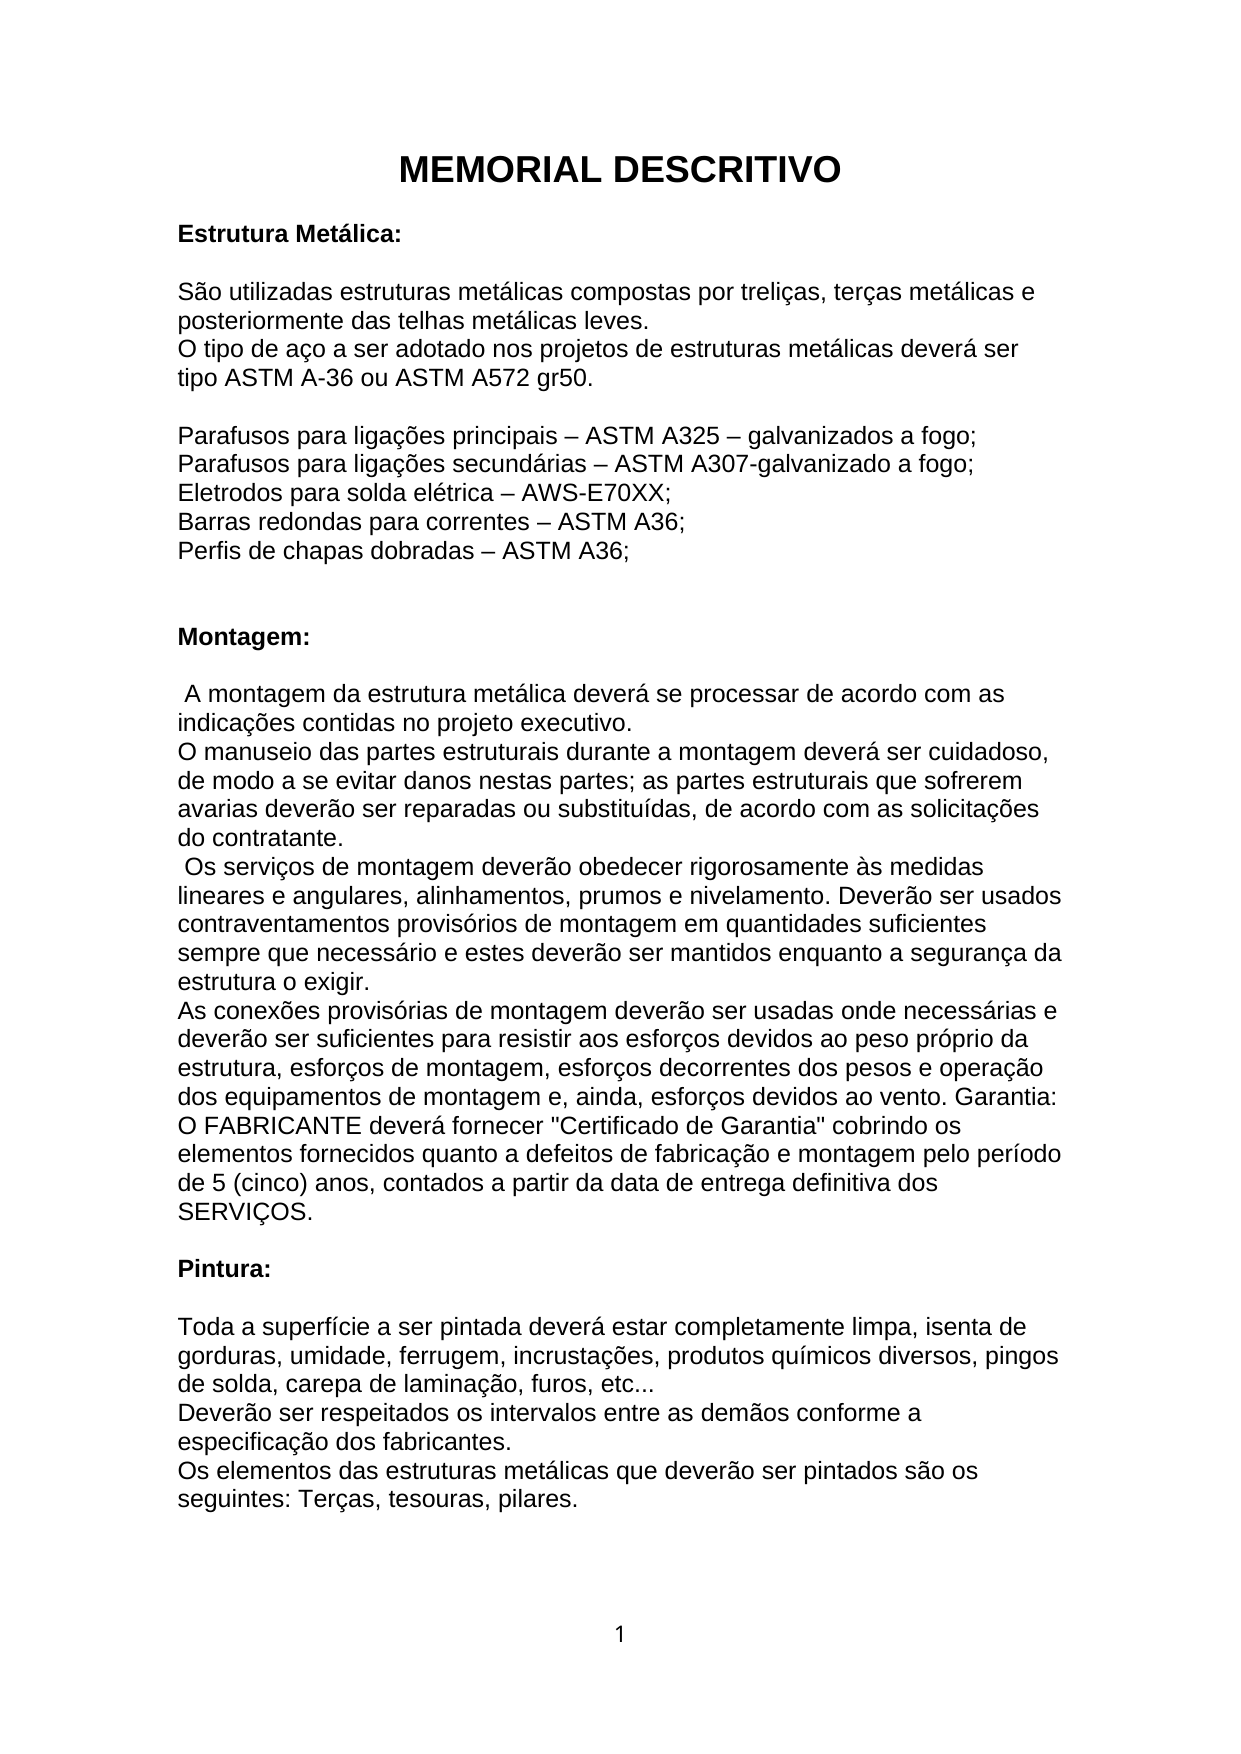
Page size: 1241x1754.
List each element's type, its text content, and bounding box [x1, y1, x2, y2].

text Parafusos para ligações principais – ASTM A325 – galvanizados a fogo; [177, 421, 1063, 449]
text Barras redondas para correntes – ASTM A36; [177, 507, 1063, 536]
text São utilizadas estruturas metálicas compostas por treliças, terças metálicas e posteriormente das telhas metálicas leves. [177, 277, 1063, 334]
text Parafusos para ligações secundárias – ASTM A307-galvanizado a fogo; [177, 449, 1063, 478]
text Os elementos das estruturas metálicas que deverão ser pintados são os seguintes: Terças, tesouras, pilares. [177, 1456, 1063, 1513]
text MEMORIAL DESCRITIVO [177, 148, 1063, 191]
text A montagem da estrutura metálica deverá se processar de acordo com as indicações contidas no projeto executivo. [177, 679, 1063, 737]
text Pintura: [177, 1254, 1063, 1283]
text As conexões provisórias de montagem deverão ser usadas onde necessárias e deverão ser suficientes para resistir aos esforços devidos ao peso próprio da estrutura, esforços de montagem, esforços decorrentes dos pesos e operação dos equipamentos de montagem e, ainda, esforços devidos ao vento. Garantia: O FABRICANTE deverá fornecer "Certificado de Garantia" cobrindo os elementos fornecidos quanto a defeitos de fabricação e montagem pelo período de 5 (cinco) anos, contados a partir da data de entrega definitiva dos SERVIÇOS. [177, 996, 1063, 1226]
text O manuseio das partes estruturais durante a montagem deverá ser cuidadoso, de modo a se evitar danos nestas partes; as partes estruturais que sofrerem avarias deverão ser reparadas ou substituídas, de acordo com as solicitações do contratante. [177, 737, 1063, 852]
text Os serviços de montagem deverão obedecer rigorosamente às medidas lineares e angulares, alinhamentos, prumos e nivelamento. Deverão ser usados contraventamentos provisórios de montagem em quantidades suficientes sempre que necessário e estes deverão ser mantidos enquanto a segurança da estrutura o exigir. [177, 852, 1063, 996]
text Perfis de chapas dobradas – ASTM A36; [177, 536, 1063, 564]
text O tipo de aço a ser adotado nos projetos de estruturas metálicas deverá ser tipo ASTM A-36 ou ASTM A572 gr50. [177, 334, 1063, 392]
text Toda a superfície a ser pintada deverá estar completamente limpa, isenta de gorduras, umidade, ferrugem, incrustações, produtos químicos diversos, pingos de solda, carepa de laminação, furos, etc... [177, 1312, 1063, 1398]
text Deverão ser respeitados os intervalos entre as demãos conforme a especificação dos fabricantes. [177, 1398, 1063, 1456]
text Montagem: [177, 622, 1063, 651]
text Eletrodos para solda elétrica – AWS-E70XX; [177, 478, 1063, 507]
text Estrutura Metálica: [177, 219, 1063, 248]
